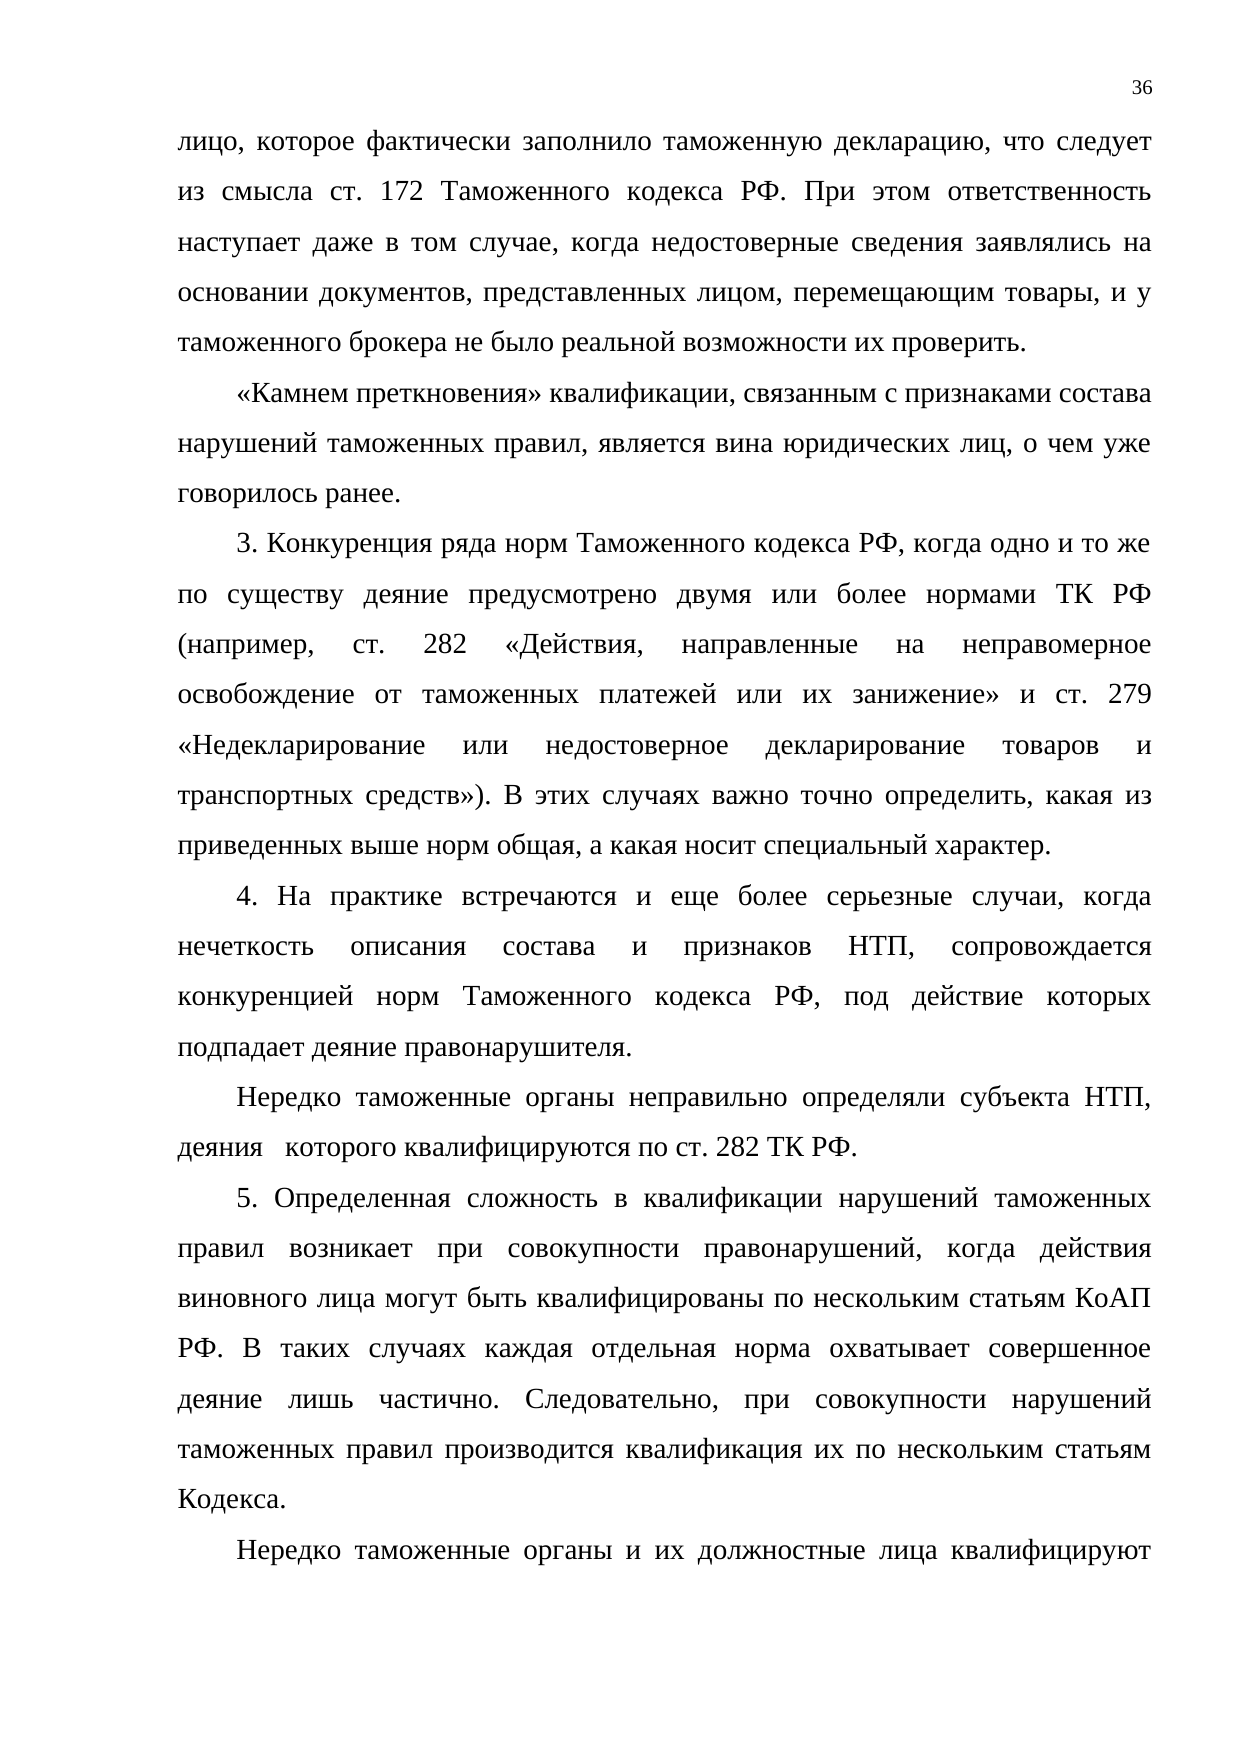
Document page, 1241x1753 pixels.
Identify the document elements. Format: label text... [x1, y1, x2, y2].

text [177, 1532, 1152, 1565]
text Нередко таможенные органы неправильно определяли субъекта НТП, деяния которого квалифицируются по ст. 282 ТК РФ. [177, 1079, 1152, 1163]
text 4. На практике встречаются и еще более серьезные случаи, когда нечеткость описания состава и признаков НТП, сопровождается конкуренцией норм Таможенного кодекса РФ, под действие которых подпадает деяние правонарушителя. [177, 878, 1152, 1062]
text 3. Конкуренция ряда норм Таможенного кодекса РФ, когда одно и то же по существу деяние предусмотрено двумя или более нормами ТК РФ (например, ст. 282 «Действия, направленные на неправомерное освобождение от таможенных платежей или их занижение» и ст. 279 «Недекларирование или недостоверное декларирование товаров и транспортных средств»). В этих случаях важно точно определить, какая из приведенных выше норм общая, а какая носит специальный характер. [177, 526, 1152, 861]
text 5. Определенная сложность в квалификации нарушений таможенных правил возникает при совокупности правонарушений, когда действия виновного лица могут быть квалифицированы по нескольким статьям КоАП РФ. В таких случаях каждая отдельная норма охватывает совершенное деяние лишь частично. Следовательно, при совокупности нарушений таможенных правил производится квалификация их по нескольким статьям Кодекса. [177, 1180, 1152, 1515]
text «Камнем преткновения» квалификации, связанным с признаками состава нарушений таможенных правил, является вина юридических лиц, о чем уже говорилось ранее. [177, 375, 1152, 509]
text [177, 123, 1152, 358]
